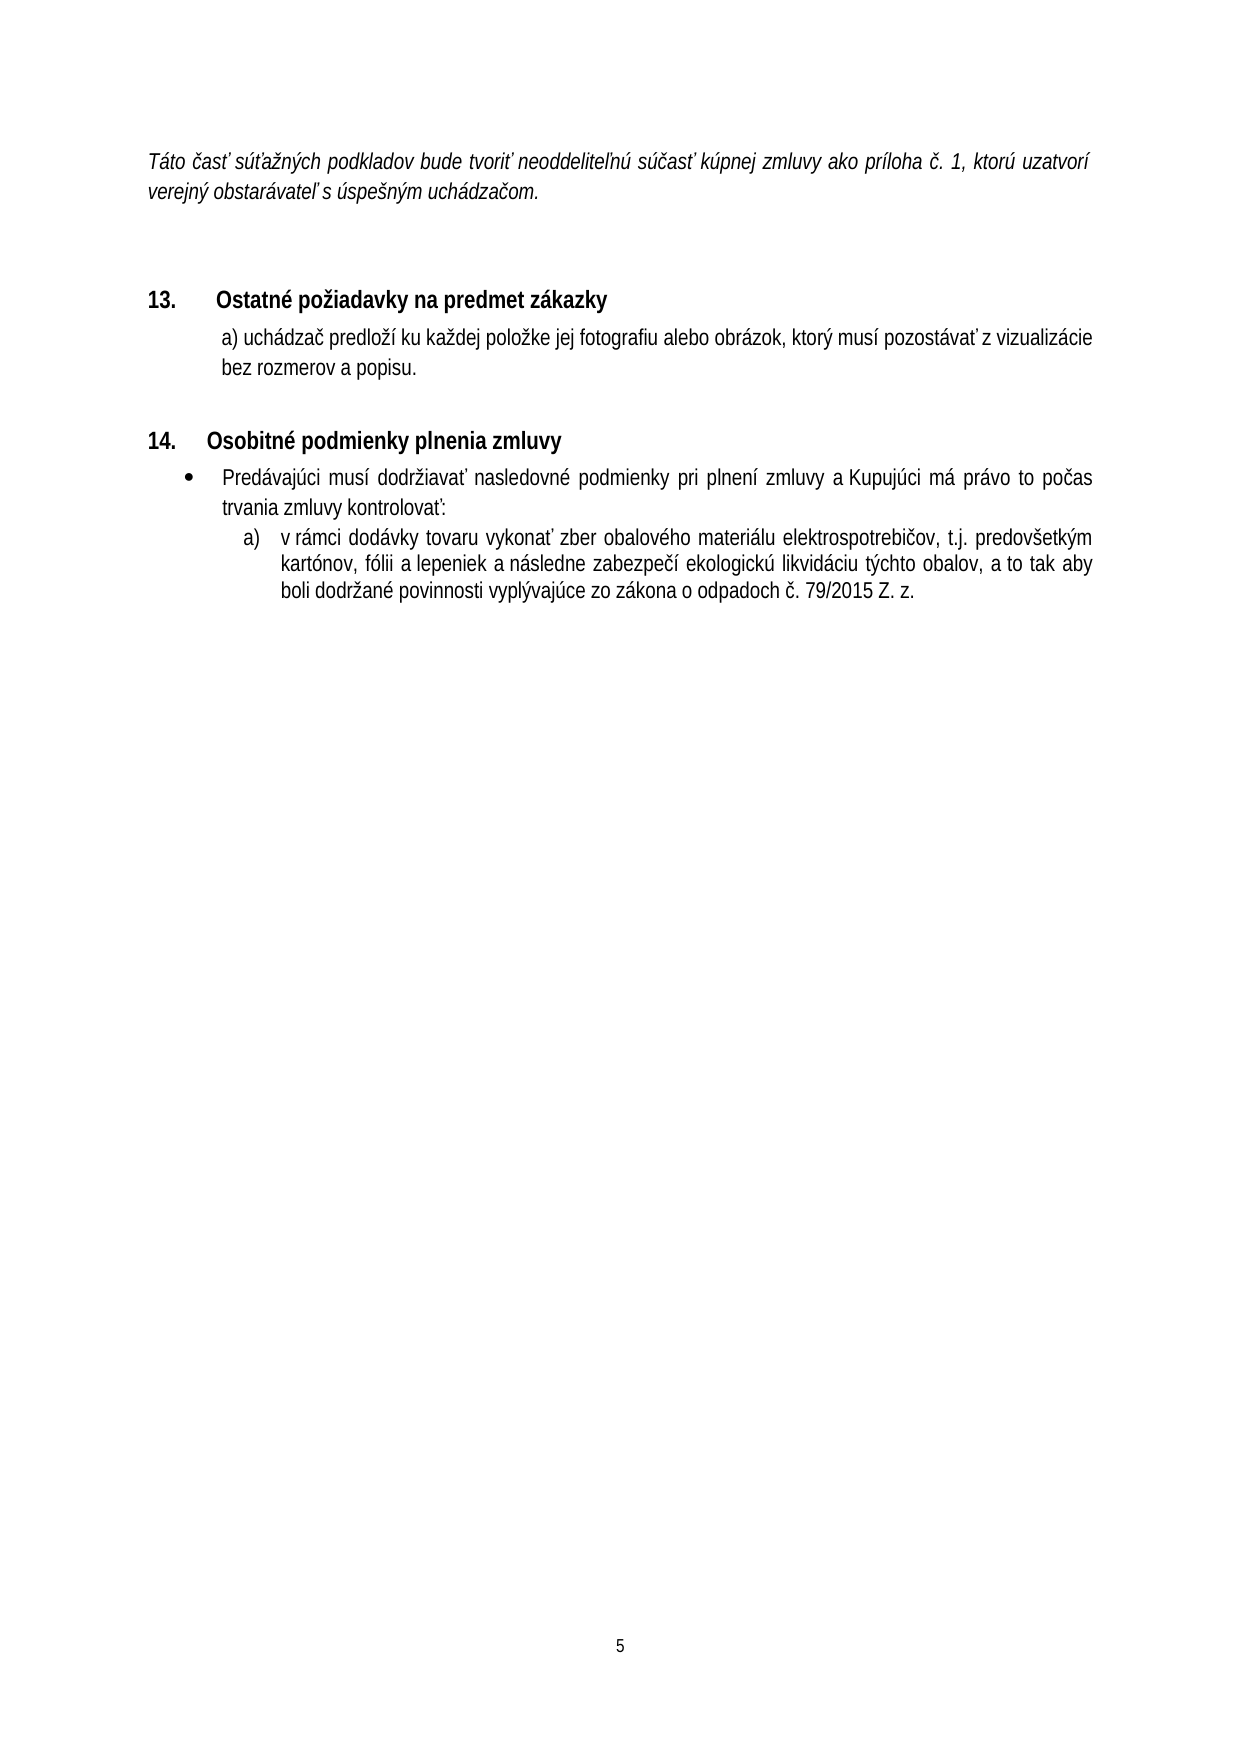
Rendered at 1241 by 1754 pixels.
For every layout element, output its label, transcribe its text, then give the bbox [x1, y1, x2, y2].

list Predávajúci musí dodržiavať nasledovné podmienky pri plnení zmluvy a Kupujúci má právo to počas trvania zmluvy kontrolovať: [185, 463, 1093, 520]
text Táto časť súťažných podkladov bude tvoriť neoddeliteľnú súčasť kúpnej zmluvy ako príloha č. 1, ktorú uzatvorí verejný obstarávateľ s úspešným uchádzačom. [148, 148, 1093, 204]
text 13. Ostatné požiadavky na predmet zákazky [148, 285, 1093, 313]
list 14. Osobitné podmienky plnenia zmluvy [148, 426, 1093, 454]
list v rámci dodávky tovaru vykonať zber obalového materiálu elektrospotrebičov, t.j. predovšetkým kartónov, fólii a lepeniek a následne zabezpečí ekologickú likvidáciu týchto obalov, a to tak aby boli dodržané povinnosti vyplývajúce zo zákona o odpadoch č. 79/2015 Z. z. [243, 524, 1093, 603]
text a) uchádzač predloží ku každej položke jej fotografiu alebo obrázok, ktorý musí pozostávať z vizualizácie bez rozmerov a popisu. [148, 324, 1093, 380]
